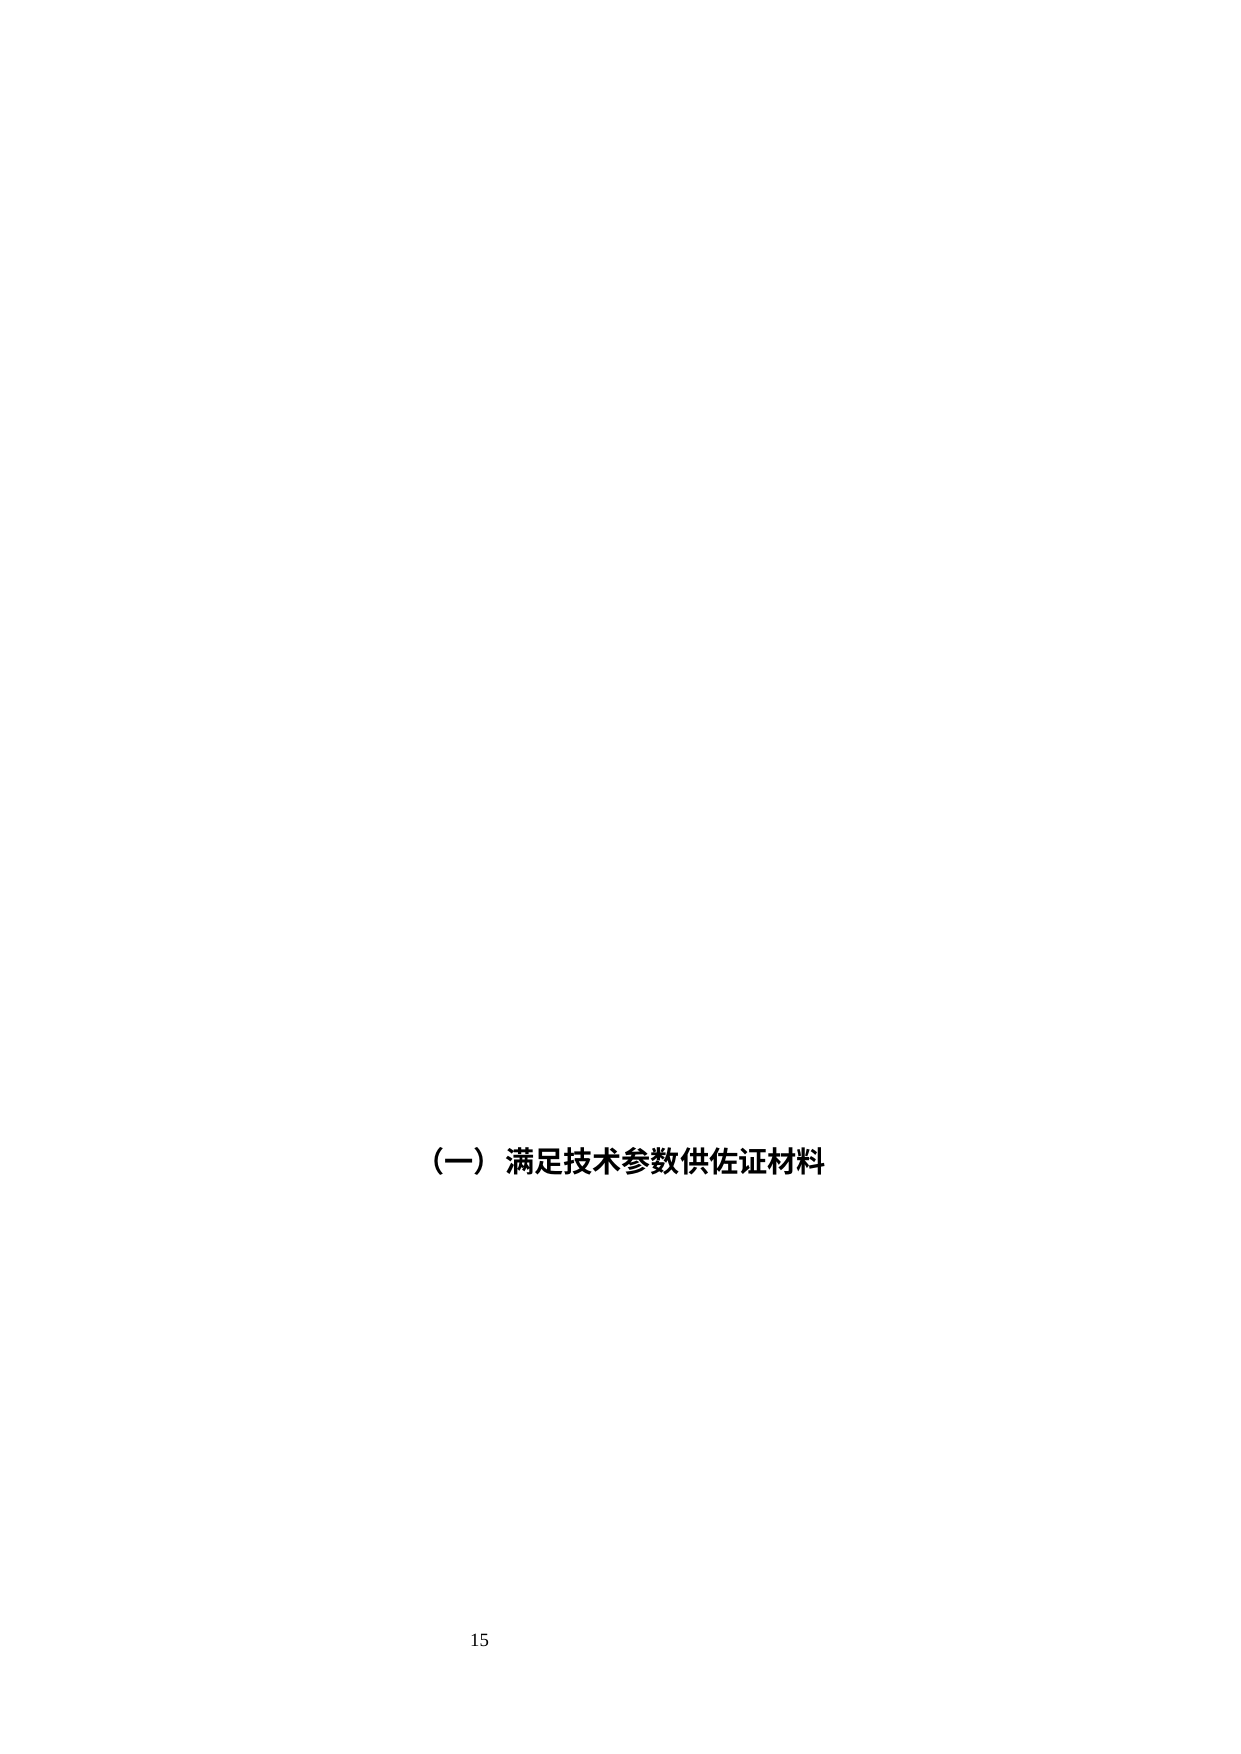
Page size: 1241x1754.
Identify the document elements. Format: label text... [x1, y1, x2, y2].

list 满足技术参数供佐证材料 [187, 1127, 1053, 1192]
